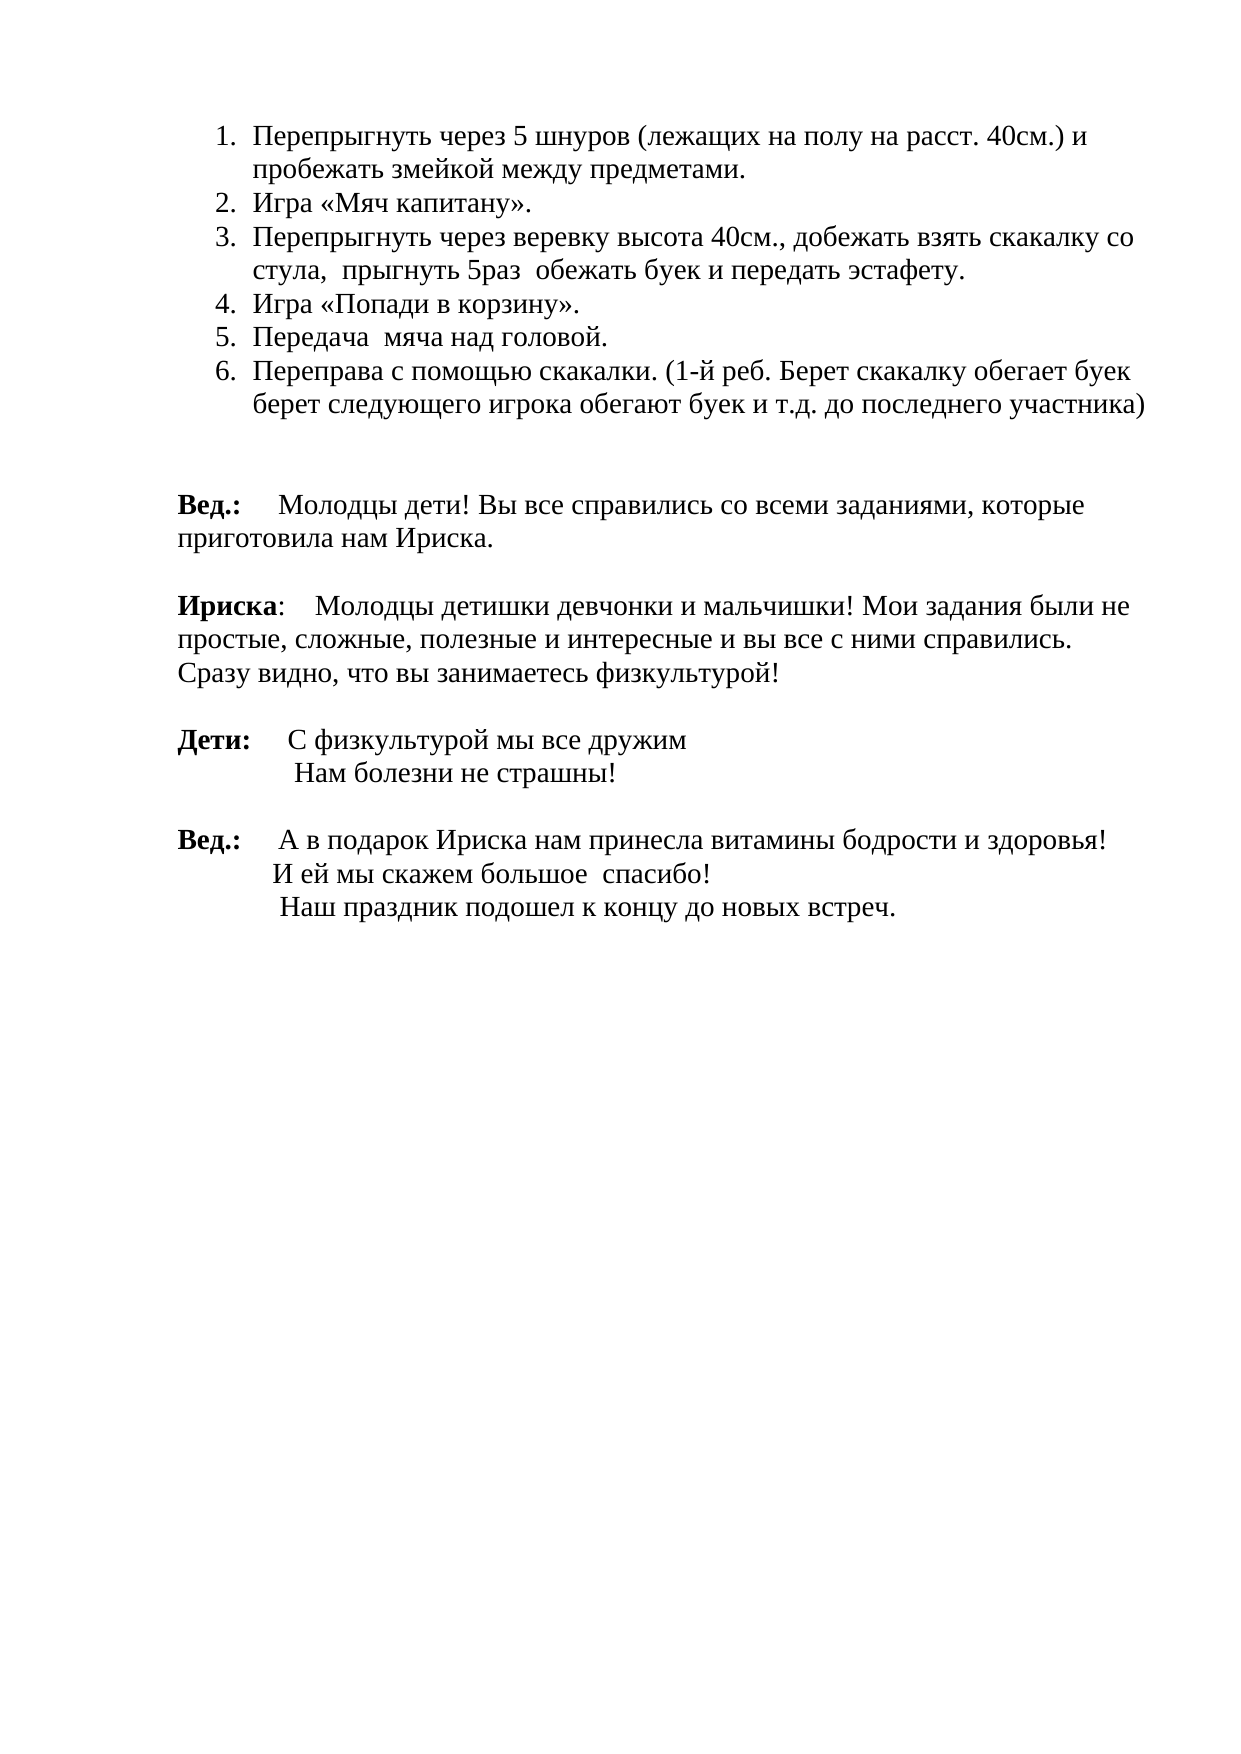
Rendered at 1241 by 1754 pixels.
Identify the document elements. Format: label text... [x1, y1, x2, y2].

text Наш праздник подошел к концу до новых встреч. [177, 889, 1152, 923]
list Передача мяча над головой. [215, 319, 1152, 353]
list Перепрыгнуть через веревку высота 40см., добежать взять скакалку со стула, прыгнуть 5раз обежать буек и передать эстафету. [215, 219, 1152, 286]
text Вед.: Молодцы дети! Вы все справились со всеми заданиями, которые приготовила нам Ириска. [177, 487, 1152, 554]
text Вед.: А в подарок Ириска нам принесла витамины бодрости и здоровья! [177, 822, 1152, 856]
text И ей мы скажем большое спасибо! [177, 856, 1152, 889]
text Ириска: Молодцы детишки девчонки и мальчишки! Мои задания были не простые, сложные, полезные и интересные и вы все с ними справились. Сразу видно, что вы занимаетесь физкультурой! [177, 588, 1152, 688]
text Дети: С физкультурой мы все дружим [177, 722, 1152, 755]
list Игра «Мяч капитану». [215, 185, 1152, 219]
list Переправа с помощью скакалки. (1-й реб. Берет скакалку обегает буек берет следующего игрока обегают буек и т.д. до последнего участника) [215, 353, 1152, 420]
list Игра «Попади в корзину». [215, 286, 1152, 319]
list Перепрыгнуть через 5 шнуров (лежащих на полу на расст. 40см.) и пробежать змейкой между предметами. [215, 118, 1152, 185]
text Нам болезни не страшны! [177, 755, 1152, 789]
